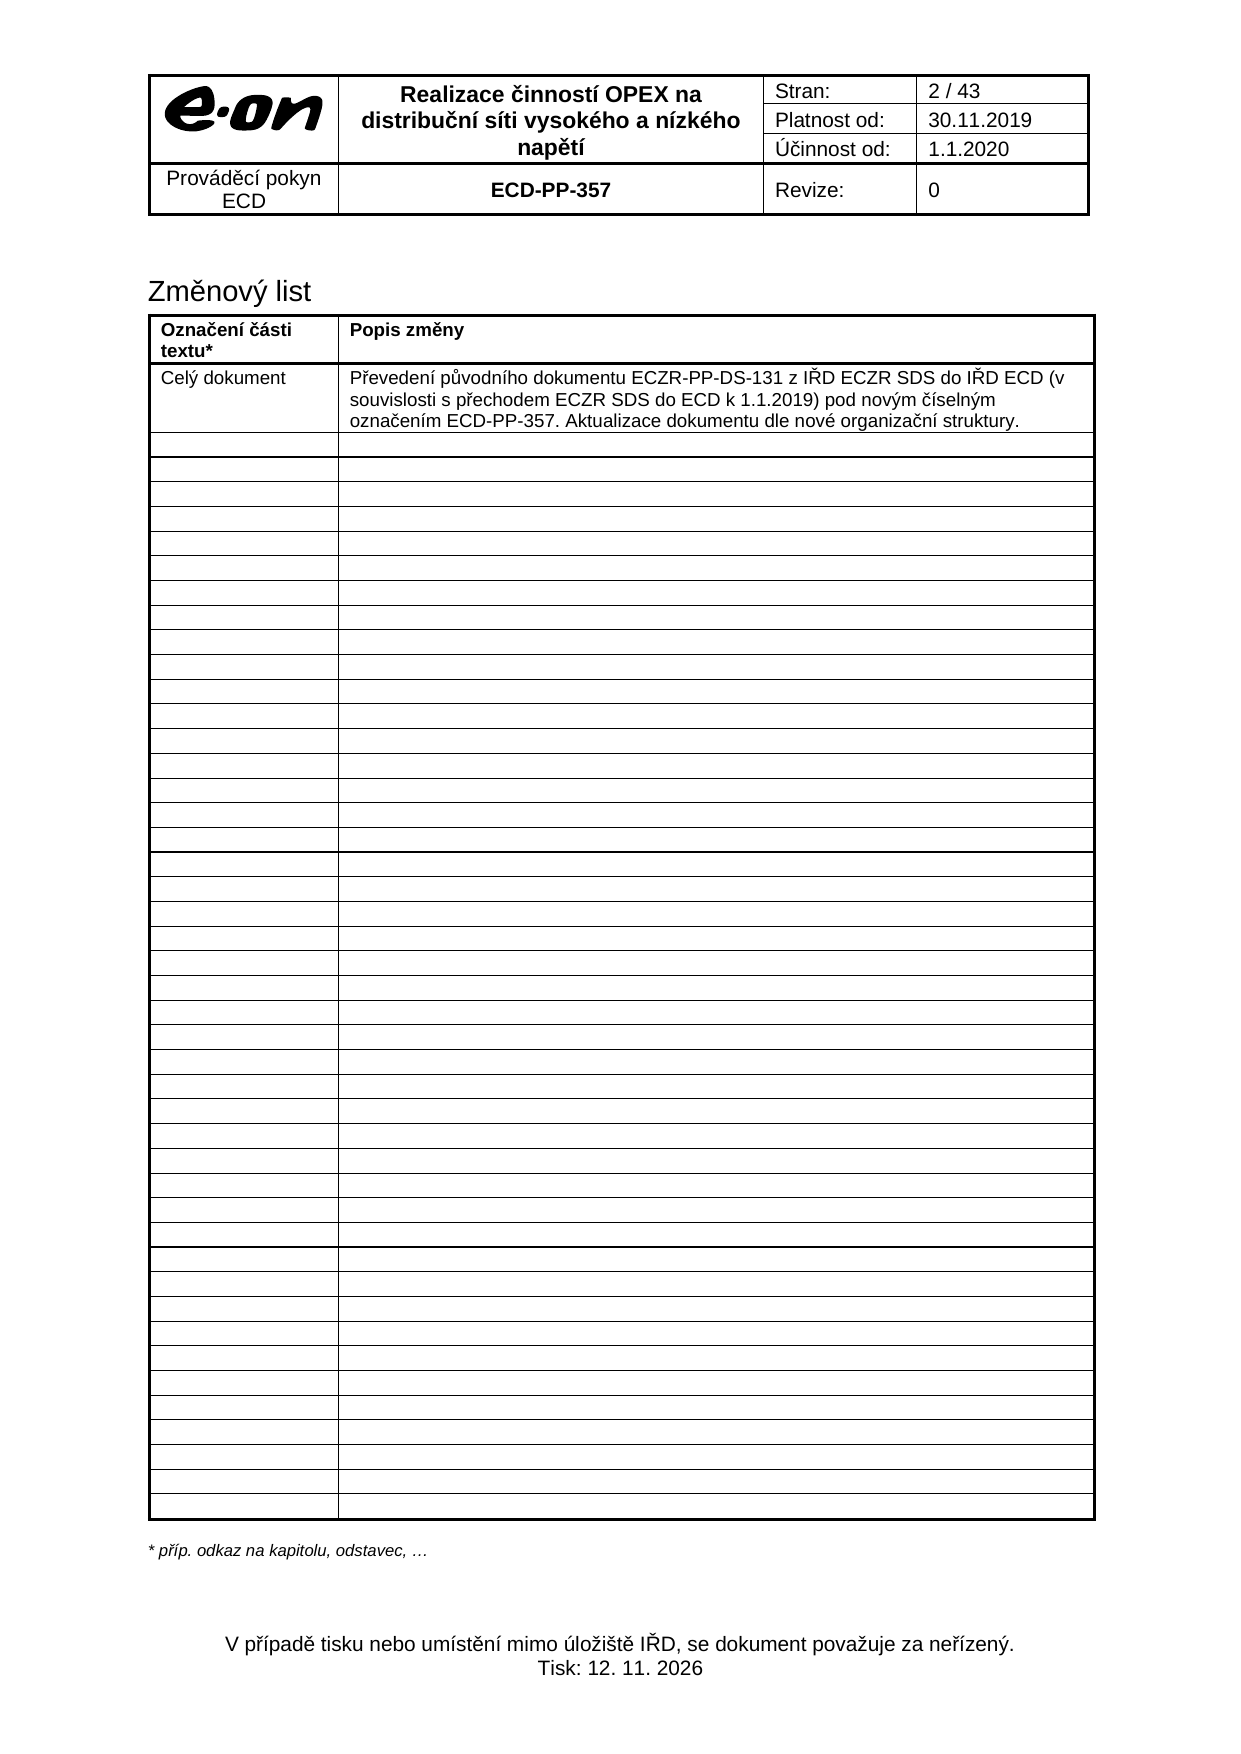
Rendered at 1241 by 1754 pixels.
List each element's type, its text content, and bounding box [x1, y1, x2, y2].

table_header Popis změny [339, 317, 1093, 362]
table_cell [339, 1050, 1093, 1074]
table_cell [151, 1223, 338, 1246]
table_cell [339, 433, 1093, 456]
table_cell [339, 507, 1093, 531]
table_cell [339, 1025, 1093, 1049]
table_cell [151, 581, 338, 604]
table_cell [151, 1272, 338, 1296]
table_cell [151, 951, 338, 975]
table_cell [151, 433, 338, 456]
table_cell [339, 1001, 1093, 1024]
table_cell [339, 482, 1093, 506]
table_cell [151, 655, 338, 679]
table_cell [339, 655, 1093, 679]
table_cell [339, 581, 1093, 604]
table_cell [339, 1322, 1093, 1345]
table_cell [339, 976, 1093, 999]
table_cell [339, 828, 1093, 851]
table_cell [339, 853, 1093, 876]
text Změnový list [148, 274, 1092, 307]
table_cell [151, 704, 338, 728]
table_cell [151, 1050, 338, 1074]
table_cell [339, 1075, 1093, 1098]
table_cell [151, 1001, 338, 1024]
table_cell [339, 951, 1093, 975]
table_cell [339, 729, 1093, 753]
table_cell [151, 630, 338, 654]
table_cell [151, 927, 338, 950]
table_cell [151, 1198, 338, 1222]
table_cell [339, 1470, 1093, 1493]
table_header Označení části textu* [151, 317, 338, 362]
text * příp. odkaz na kapitolu, odstavec, … [148, 1540, 1092, 1559]
table_cell [339, 1149, 1093, 1172]
table_cell [151, 532, 338, 555]
table_cell [339, 877, 1093, 901]
table_cell [339, 1371, 1093, 1394]
table_cell [339, 556, 1093, 580]
table_cell [339, 902, 1093, 926]
table_cell [151, 1346, 338, 1370]
table_cell [151, 1494, 338, 1518]
table_cell [151, 458, 338, 481]
table_cell [151, 556, 338, 580]
table_cell [339, 754, 1093, 777]
table_cell [339, 704, 1093, 728]
table_cell [151, 1124, 338, 1148]
table_cell [151, 729, 338, 753]
table_cell [339, 1198, 1093, 1222]
table_cell [151, 853, 338, 876]
table_cell [151, 1297, 338, 1321]
table_cell [339, 1248, 1093, 1271]
table_cell [339, 1445, 1093, 1469]
table_cell [151, 482, 338, 506]
table_cell [151, 976, 338, 999]
table_cell [151, 1371, 338, 1394]
table_cell [151, 1174, 338, 1197]
table_cell [339, 532, 1093, 555]
table_cell [151, 779, 338, 802]
table_cell [151, 902, 338, 926]
table_cell [151, 1470, 338, 1493]
table_cell [339, 1223, 1093, 1246]
table_cell [151, 1025, 338, 1049]
table_cell Celý dokument [151, 365, 338, 432]
table_cell [151, 1322, 338, 1345]
table_cell [339, 680, 1093, 703]
table_cell [339, 803, 1093, 827]
table_cell [151, 1420, 338, 1444]
table_cell [151, 1075, 338, 1098]
table_cell [151, 1099, 338, 1123]
table_cell [339, 1124, 1093, 1148]
table_cell [151, 828, 338, 851]
table_cell [151, 507, 338, 531]
table_cell [339, 1346, 1093, 1370]
table_cell [339, 458, 1093, 481]
table_cell [151, 1248, 338, 1271]
table_cell [339, 1297, 1093, 1321]
table_cell [339, 606, 1093, 629]
table_cell [339, 1420, 1093, 1444]
table_cell [339, 1174, 1093, 1197]
table_cell [339, 1396, 1093, 1419]
table_cell [151, 877, 338, 901]
table_cell [151, 754, 338, 777]
table_cell [339, 630, 1093, 654]
table_cell [339, 1494, 1093, 1518]
table_cell [339, 927, 1093, 950]
table_cell [339, 1099, 1093, 1123]
table_cell [339, 1272, 1093, 1296]
table_cell [151, 606, 338, 629]
table_cell [151, 1396, 338, 1419]
table_cell [151, 1149, 338, 1172]
table_cell Převedení původního dokumentu ECZR-PP-DS-131 z IŘD ECZR SDS do IŘD ECD (v souvislosti s přechodem ECZR SDS do ECD k 1.1.2019) pod novým číselným označením ECD-PP-357. Aktualizace dokumentu dle nové organizační struktury. [339, 365, 1093, 432]
table_cell [151, 1445, 338, 1469]
table_cell [151, 803, 338, 827]
table_cell [339, 779, 1093, 802]
table_cell [151, 680, 338, 703]
